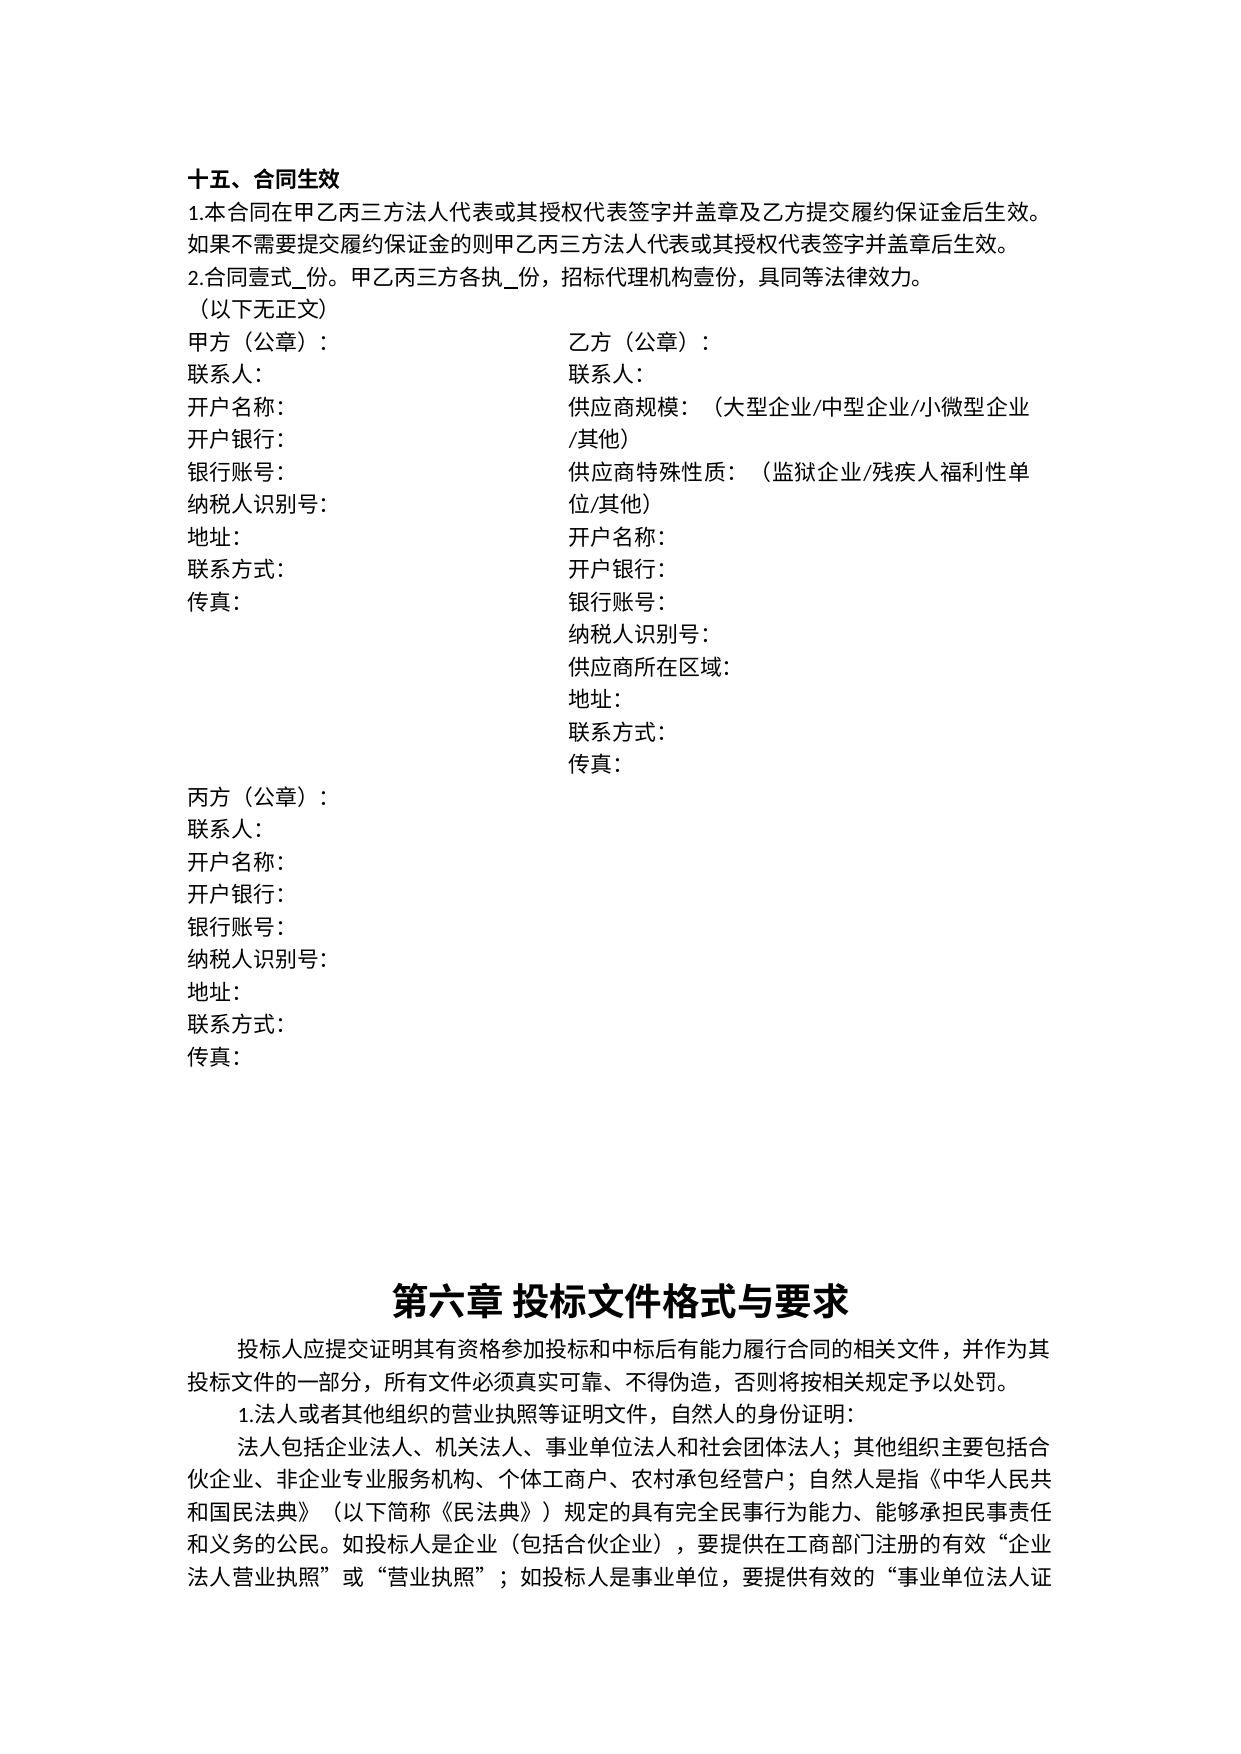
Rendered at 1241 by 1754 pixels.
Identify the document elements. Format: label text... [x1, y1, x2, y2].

text 开户名称： [187, 844, 1053, 877]
text 十五、合同生效 [187, 162, 1053, 194]
text 联系方式： [187, 1007, 1053, 1039]
text 投标人应提交证明其有资格参加投标和中标后有能力履行合同的相关文件，并作为其投标文件的一部分，所有文件必须真实可靠、不得伪造，否则将按相关规定予以处罚。 [187, 1332, 1053, 1397]
text 银行账号： [187, 909, 1053, 942]
text 1.法人或者其他组织的营业执照等证明文件，自然人的身份证明： [187, 1397, 1053, 1429]
text 联系人： [187, 812, 1053, 844]
text 地址： [187, 974, 1053, 1007]
text 丙方（公章）： [187, 779, 1053, 812]
table_header 甲方（公章）： 联系人： 开户名称： 开户银行： 银行账号： 纳税人识别号： 地址： 联系方式： 传真： [176, 325, 557, 779]
text 传真： [187, 1039, 1053, 1072]
text 纳税人识别号： [187, 942, 1053, 974]
text 1.本合同在甲乙丙三方法人代表或其授权代表签字并盖章及乙方提交履约保证金后生效。如果不需要提交履约保证金的则甲乙丙三方法人代表或其授权代表签字并盖章后生效。 [187, 194, 1053, 259]
text 第六章 投标文件格式与要求 [187, 1267, 1053, 1332]
text 2.合同壹式 份。甲乙丙三方各执 份，招标代理机构壹份，具同等法律效力。 [187, 259, 1053, 292]
text 开户银行： [187, 877, 1053, 909]
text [187, 1429, 1053, 1592]
table_header 乙方（公章）： 联系人： 供应商规模：（大型企业/中型企业/小微型企业/其他） 供应商特殊性质：（监狱企业/残疾人福利性单位/其他） 开户名称： 开户银行： 银行账号： 纳税人识别号： 供应商所在区域： 地址： 联系方式： 传真： [557, 325, 1041, 779]
text （以下无正文） [187, 292, 1053, 324]
